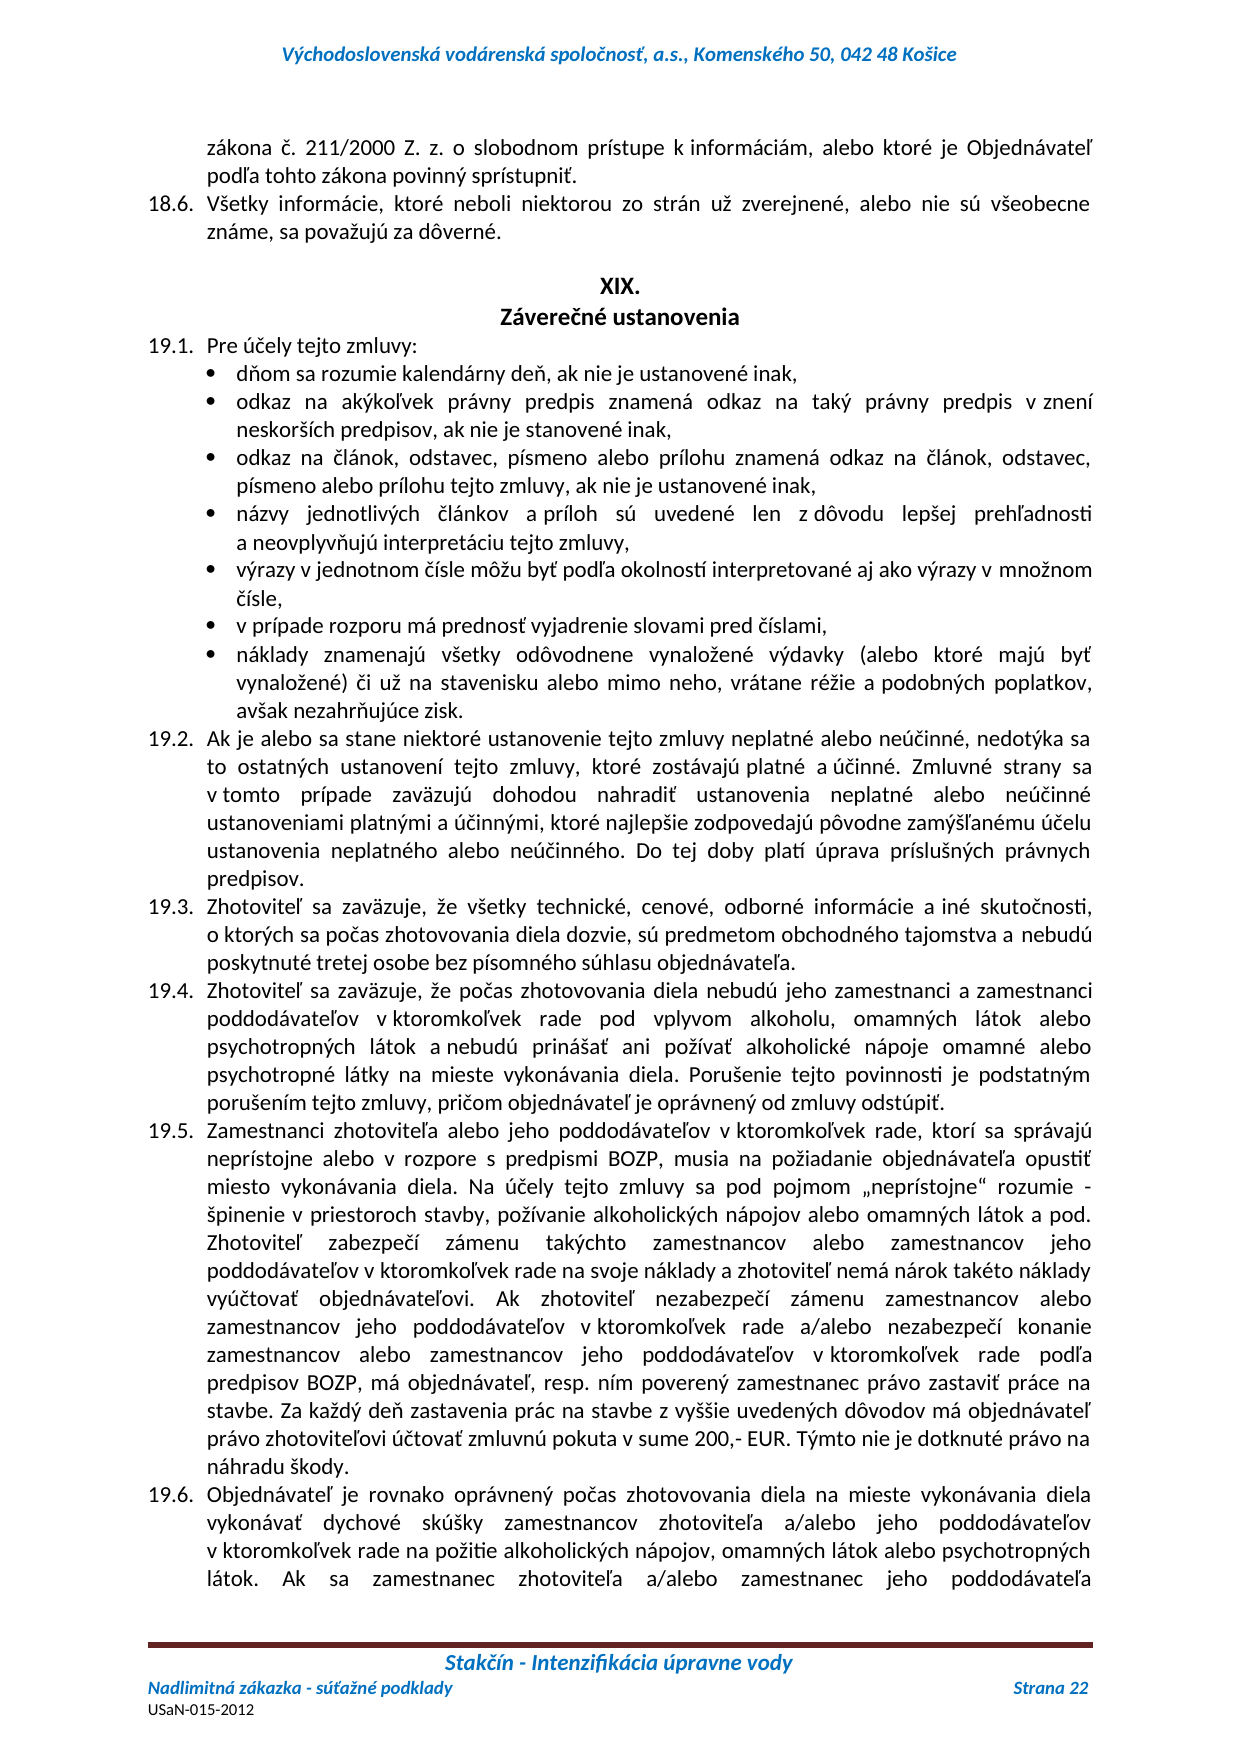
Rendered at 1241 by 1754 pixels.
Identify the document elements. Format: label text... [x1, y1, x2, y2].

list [148, 1480, 1093, 1592]
text Záverečné ustanovenia [148, 301, 1093, 331]
list dňom sa rozumie kalendárny deň, ak nie je ustanovené inak, [207, 359, 1093, 387]
list Pre účely tejto zmluvy: [148, 331, 1093, 359]
list Zamestnanci zhotoviteľa alebo jeho poddodávateľov v ktoromkoľvek rade, ktorí sa správajú neprístojne alebo v rozpore s predpismi BOZP, musia na požiadanie objednávateľa opustiť miesto vykonávania diela. Na účely tejto zmluvy sa pod pojmom „neprístojne“ rozumie - špinenie v priestoroch stavby, požívanie alkoholických nápojov alebo omamných látok a pod. Zhotoviteľ zabezpečí zámenu takýchto zamestnancov alebo zamestnancov jeho poddodávateľov v ktoromkoľvek rade na svoje náklady a zhotoviteľ nemá nárok takéto náklady vyúčtovať objednávateľovi. Ak zhotoviteľ nezabezpečí zámenu zamestnancov alebo zamestnancov jeho poddodávateľov v ktoromkoľvek rade a/alebo nezabezpečí konanie zamestnancov alebo zamestnancov jeho poddodávateľov v ktoromkoľvek rade podľa predpisov BOZP, má objednávateľ, resp. ním poverený zamestnanec právo zastaviť práce na stavbe. Za každý deň zastavenia prác na stavbe z vyššie uvedených dôvodov má objednávateľ právo zhotoviteľovi účtovať zmluvnú pokuta v sume 200,- EUR. Týmto nie je dotknuté právo na náhradu škody. [148, 1116, 1093, 1480]
list odkaz na článok, odstavec, písmeno alebo prílohu znamená odkaz na článok, odstavec, písmeno alebo prílohu tejto zmluvy, ak nie je ustanovené inak, [207, 443, 1093, 499]
list náklady znamenajú všetky odôvodnene vynaložené výdavky (alebo ktoré majú byť vynaložené) či už na stavenisku alebo mimo neho, vrátane réžie a podobných poplatkov, avšak nezahrňujúce zisk. [207, 640, 1093, 724]
list Zhotoviteľ sa zaväzuje, že počas zhotovovania diela nebudú jeho zamestnanci a zamestnanci poddodávateľov v ktoromkoľvek rade pod vplyvom alkoholu, omamných látok alebo psychotropných látok a nebudú prinášať ani požívať alkoholické nápoje omamné alebo psychotropné látky na mieste vykonávania diela. Porušenie tejto povinnosti je podstatným porušením tejto zmluvy, pričom objednávateľ je oprávnený od zmluvy odstúpiť. [148, 976, 1093, 1116]
list Zhotoviteľ sa zaväzuje, že všetky technické, cenové, odborné informácie a iné skutočnosti, o ktorých sa počas zhotovovania diela dozvie, sú predmetom obchodného tajomstva a nebudú poskytnuté tretej osobe bez písomného súhlasu objednávateľa. [148, 892, 1093, 976]
list názvy jednotlivých článkov a príloh sú uvedené len z dôvodu lepšej prehľadnosti a neovplyvňujú interpretáciu tejto zmluvy, [207, 499, 1093, 556]
list v prípade rozporu má prednosť vyjadrenie slovami pred číslami, [207, 612, 1093, 640]
list Ak je alebo sa stane niektoré ustanovenie tejto zmluvy neplatné alebo neúčinné, nedotýka sa to ostatných ustanovení tejto zmluvy, ktoré zostávajú platné a účinné. Zmluvné strany sa v tomto prípade zaväzujú dohodou nahradiť ustanovenia neplatné alebo neúčinné ustanoveniami platnými a účinnými, ktoré najlepšie zodpovedajú pôvodne zamýšľanému účelu ustanovenia neplatného alebo neúčinného. Do tej doby platí úprava príslušných právnych predpisov. [148, 724, 1093, 892]
list Všetky informácie, ktoré neboli niektorou zo strán už zverejnené, alebo nie sú všeobecne známe, sa považujú za dôverné. [148, 189, 1093, 245]
list odkaz na akýkoľvek právny predpis znamená odkaz na taký právny predpis v znení neskorších predpisov, ak nie je stanovené inak, [207, 387, 1093, 443]
list výrazy v jednotnom čísle môžu byť podľa okolností interpretované aj ako výrazy v množnom čísle, [207, 556, 1093, 612]
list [148, 133, 1093, 189]
text XIX. [148, 270, 1093, 301]
